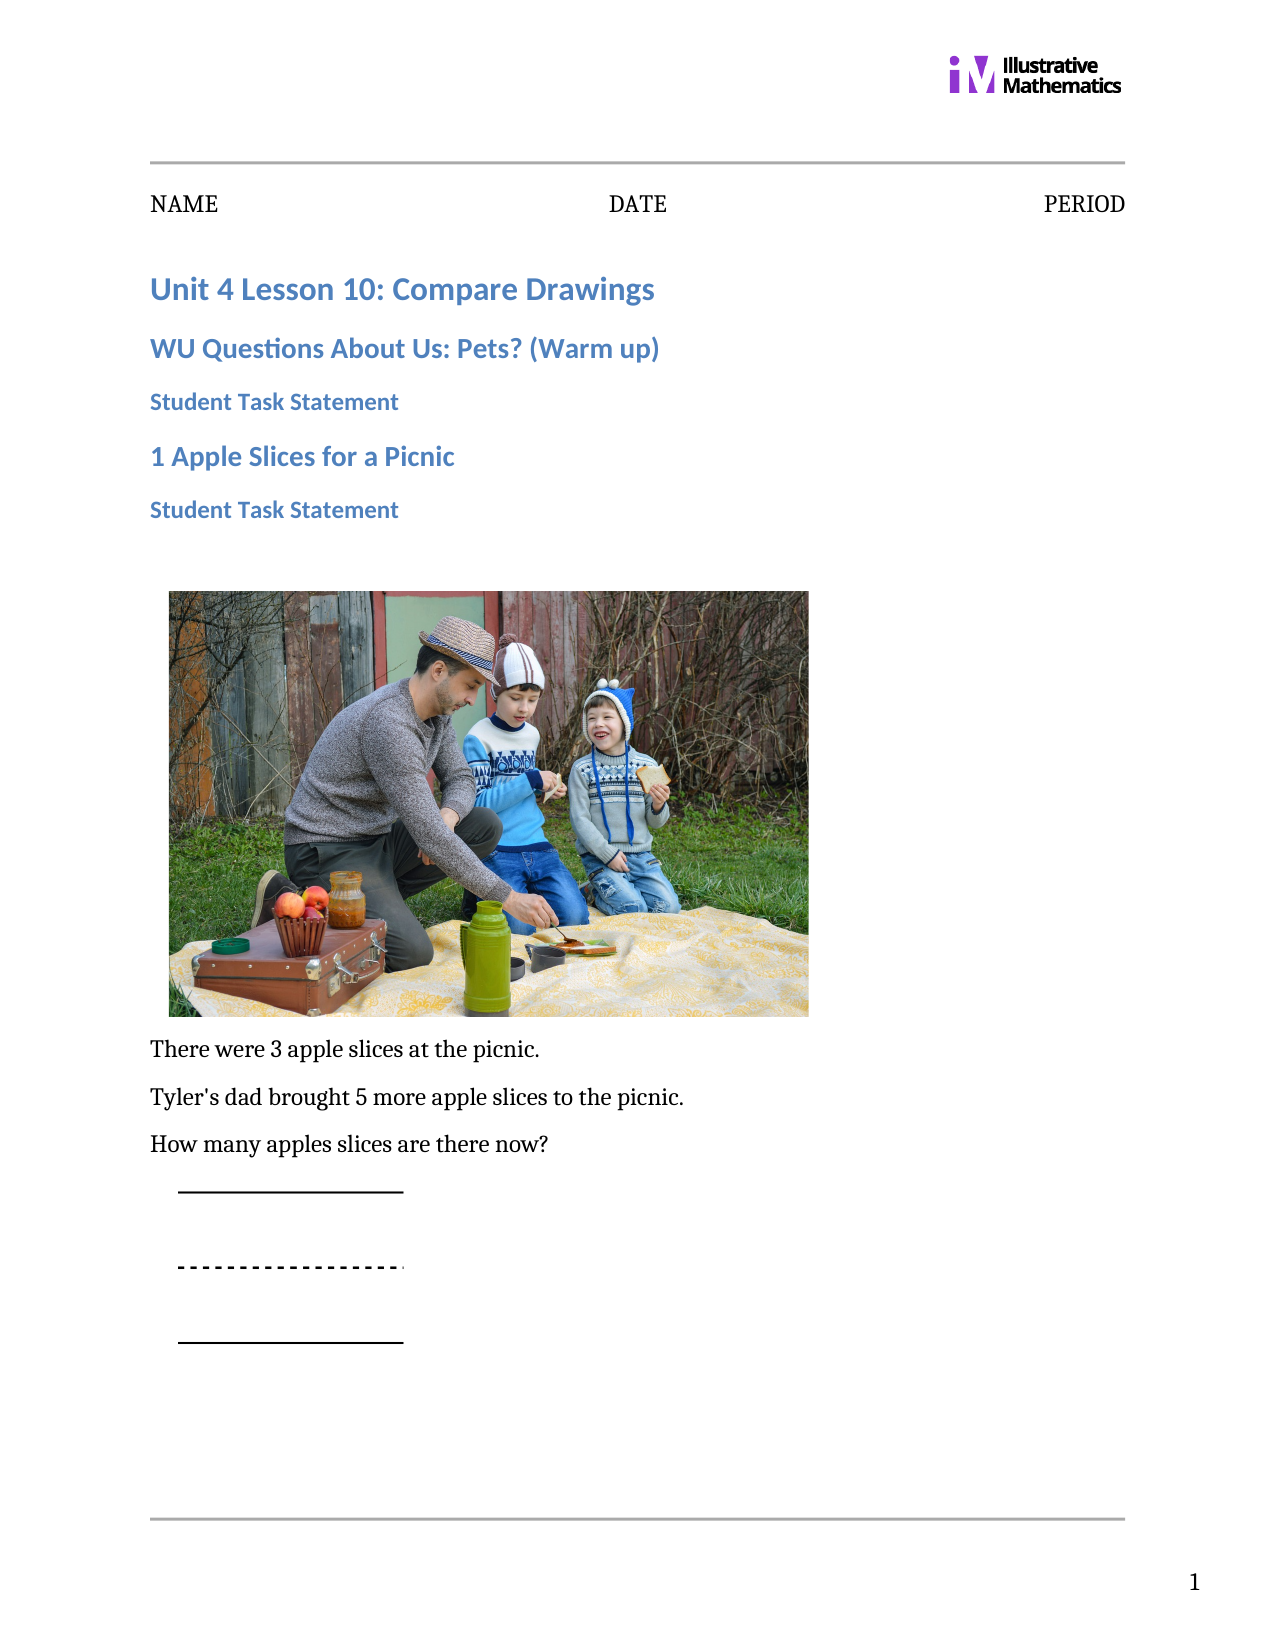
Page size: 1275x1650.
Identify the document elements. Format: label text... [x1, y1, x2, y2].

subtitle Student Task Statement [150, 494, 1125, 525]
subtitle WU Questions About Us: Pets? (Warm up) [150, 330, 1125, 366]
picture [949, 55, 1121, 93]
picture [168, 591, 809, 1017]
text Tyler's dad brought 5 more apple slices to the picnic. [150, 1083, 1125, 1111]
subtitle 1 Apple Slices for a Picnic [150, 438, 1125, 473]
text There were 3 apple slices at the picnic. [150, 1035, 1125, 1064]
text How many apples slices are there now? [150, 1130, 1125, 1159]
picture [168, 1177, 413, 1358]
subtitle Unit 4 Lesson 10: Compare Drawings [150, 268, 1125, 309]
subtitle Student Task Statement [150, 386, 1125, 417]
